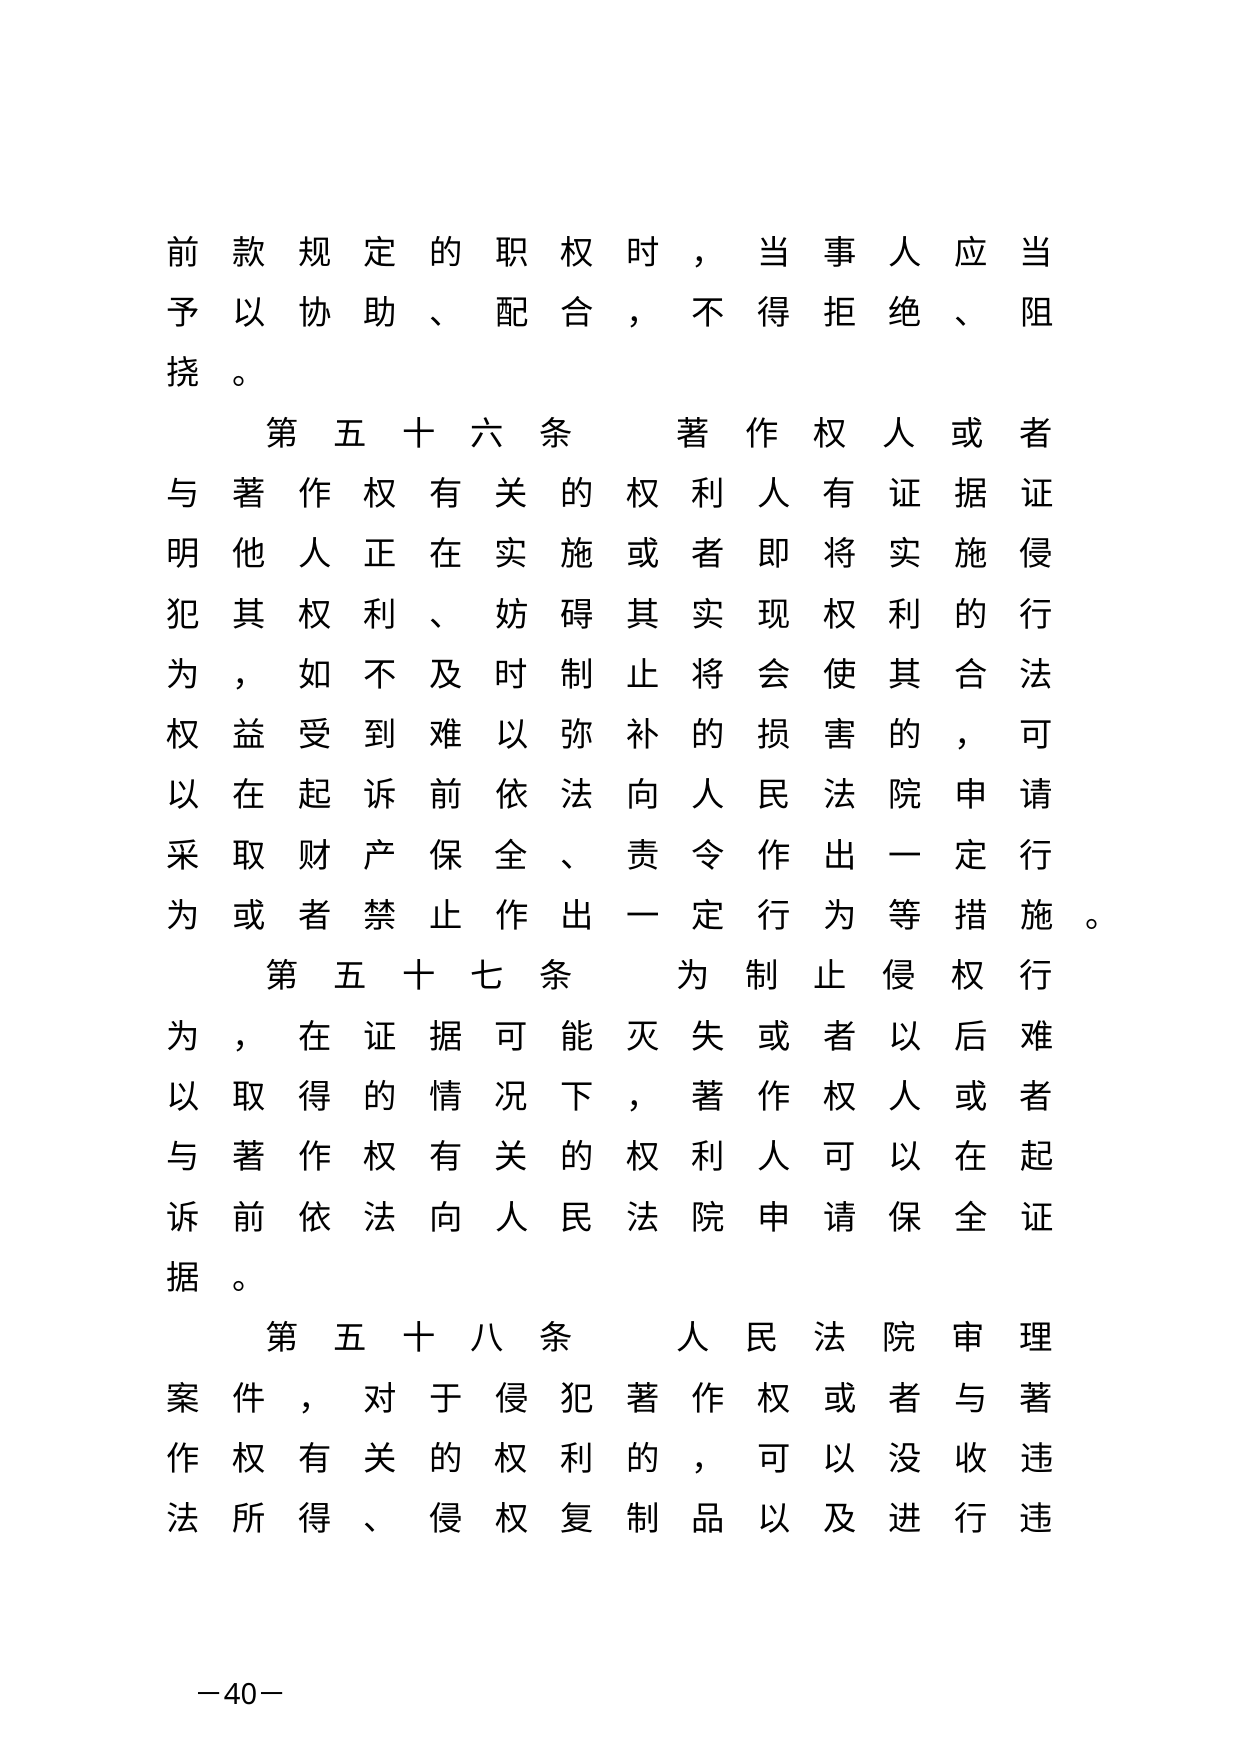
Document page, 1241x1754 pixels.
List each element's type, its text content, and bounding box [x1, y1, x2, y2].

text 第五十七条 为制止侵权行为，在证据可能灭失或者以后难以取得的情况下，著作权人或者与著作权有关的权利人可以在起诉前依法向人民法院申请保全证据。 [167, 943, 1085, 1305]
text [167, 219, 1085, 400]
text 第五十六条 著作权人或者与著作权有关的权利人有证据证明他人正在实施或者即将实施侵犯其权利、妨碍其实现权利的行为，如不及时制止将会使其合法权益受到难以弥补的损害的，可以在起诉前依法向人民法院申请采取财产保全、责令作出一定行为或者禁止作出一定行为等措施。 [167, 400, 1085, 943]
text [167, 1305, 1085, 1546]
